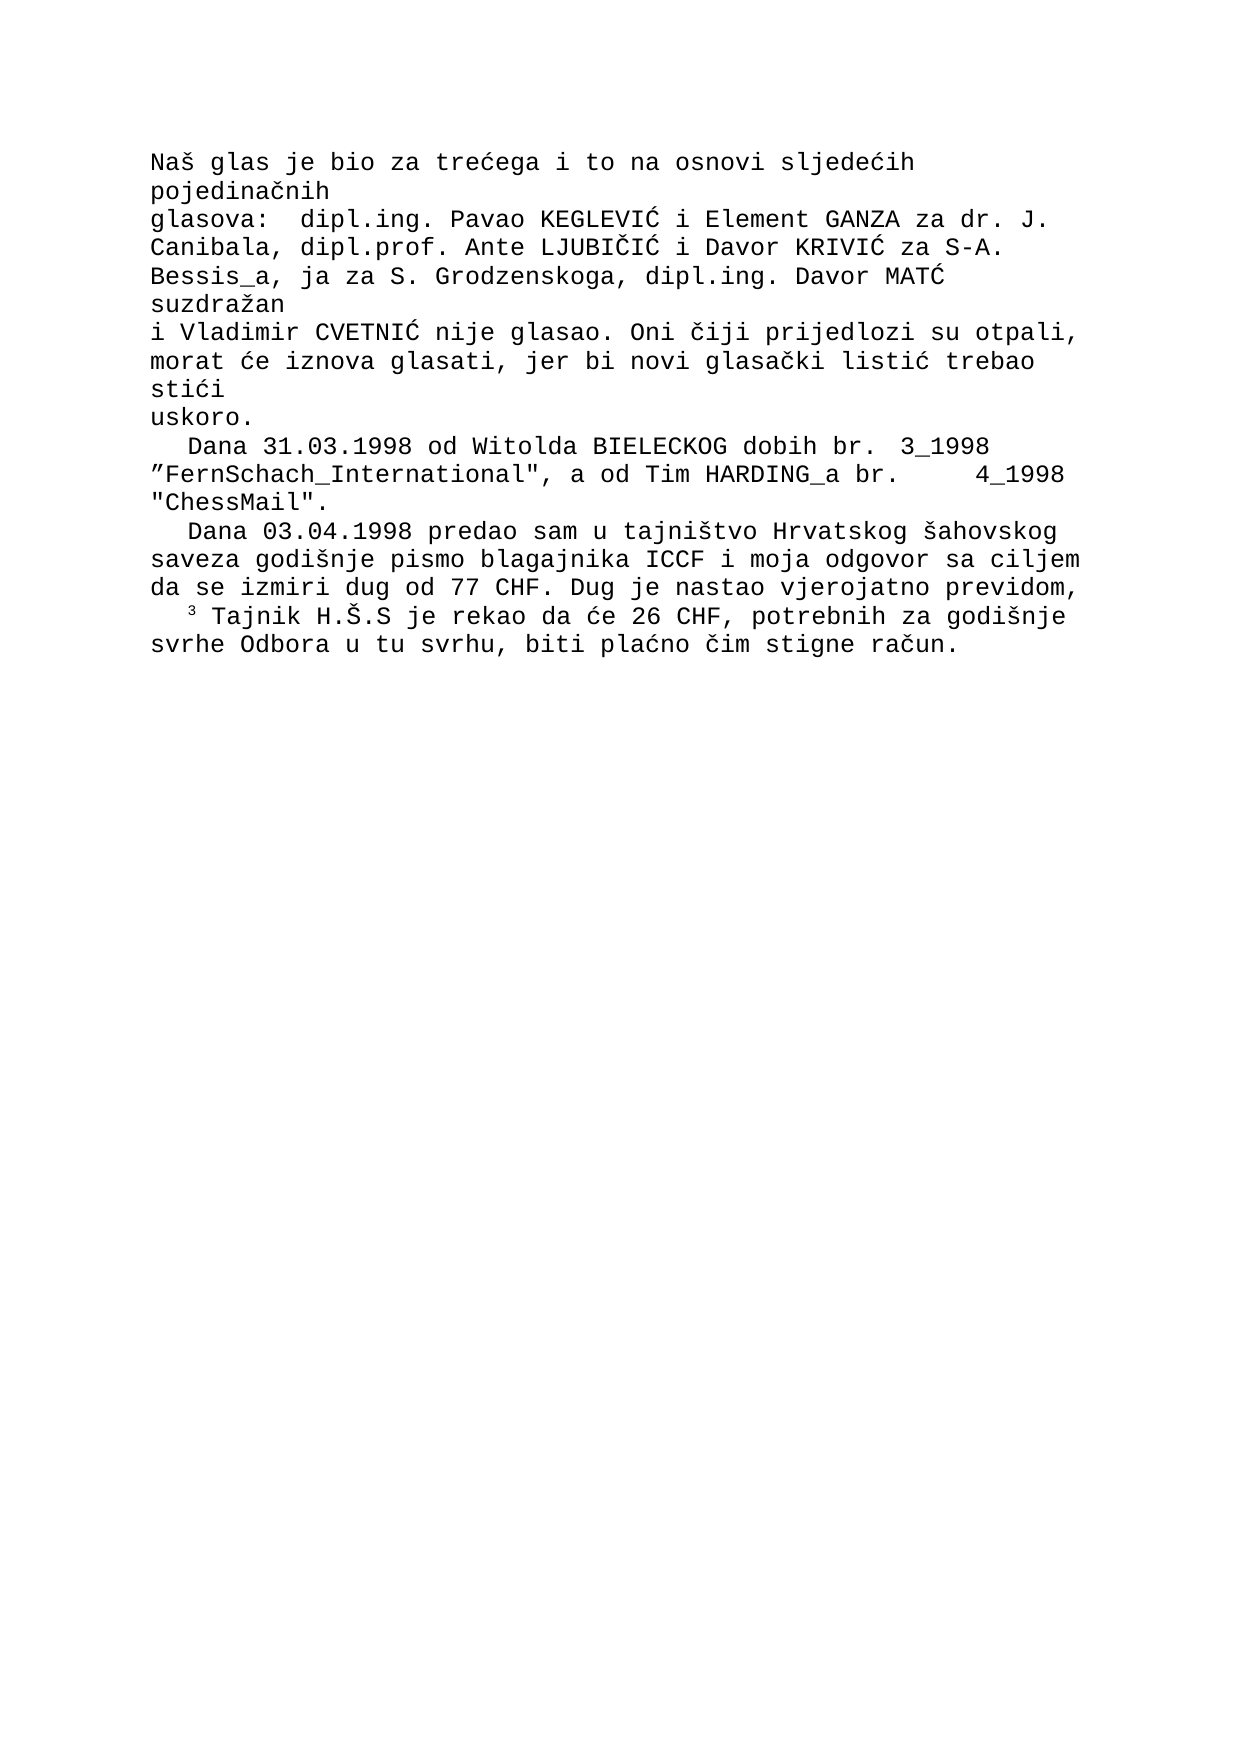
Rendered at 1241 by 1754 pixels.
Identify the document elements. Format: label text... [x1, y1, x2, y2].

text Canibala, dipl.prof. Ante LJUBIČIĆ i Davor KRIVIĆ za S-A. Bessis_a, ja za S. Grodzenskoga, dipl.ing. Davor MATĆ suzdražan i Vladimir CVETNIĆ nije glasao. Oni čiji prijedlozi su otpali, morat će iznova glasati, jer bi novi glasački listić trebao stići uskoro. [150, 235, 1090, 433]
text Dana 03.04.1998 predao sam u tajništvo Hrvatskog šahovskog saveza godišnje pismo blagajnika ICCF i moja odgovor sa ciljem da se izmiri dug od 77 CHF. Dug je nastao vjerojatno previdom, [150, 518, 1090, 603]
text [150, 150, 1090, 235]
text ”FernSchach_International", a od Tim HARDING_a br. 4_1998 [150, 462, 1090, 490]
text 3 Tajnik H.Š.S je rekao da će 26 CHF, potrebnih za godišnje svrhe Odbora u tu svrhu, biti plaćno čim stigne račun. [150, 603, 1090, 660]
text Dana 31.03.1998 od Witolda BIELECKOG dobih br. 3_1998 [150, 433, 1090, 462]
text "ChessMail". [150, 490, 1090, 518]
